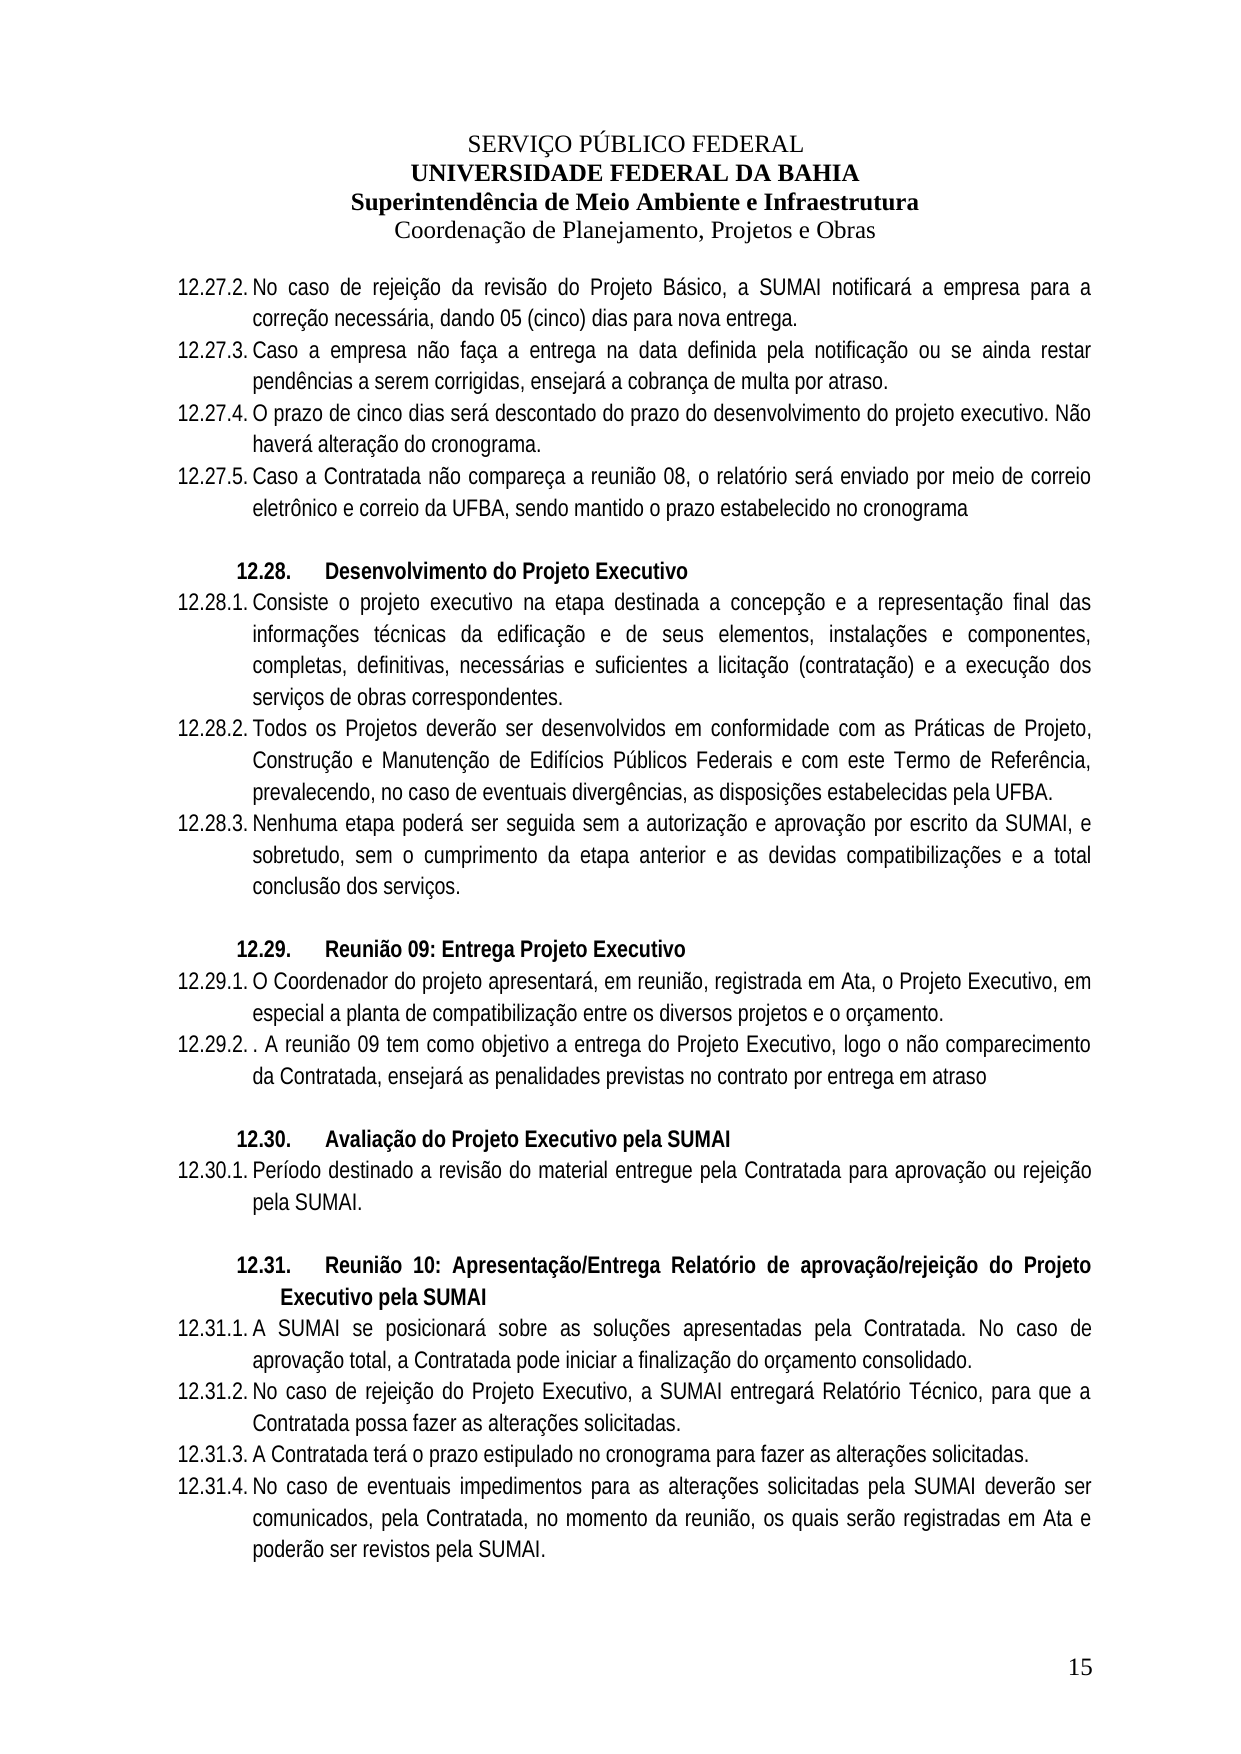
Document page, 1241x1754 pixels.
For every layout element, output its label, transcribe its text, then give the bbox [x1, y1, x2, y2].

list Desenvolvimento do Projeto Executivo [236, 557, 1093, 584]
list Período destinado a revisão do material entregue pela Contratada para aprovação ou rejeição pela SUMAI. [177, 1156, 1093, 1215]
list Avaliação do Projeto Executivo pela SUMAI [236, 1125, 1093, 1152]
list O prazo de cinco dias será descontado do prazo do desenvolvimento do projeto executivo. Não haverá alteração do cronograma. [177, 399, 1093, 458]
list Reunião 09: Entrega Projeto Executivo [236, 935, 1093, 963]
list Reunião 10: Apresentação/Entrega Relatório de aprovação/rejeição do Projeto Executivo pela SUMAI [236, 1251, 1093, 1310]
list O Coordenador do projeto apresentará, em reunião, registrada em Ata, o Projeto Executivo, em especial a planta de compatibilização entre os diversos projetos e o orçamento. [177, 967, 1093, 1026]
list Caso a Contratada não compareça a reunião 08, o relatório será enviado por meio de correio eletrônico e correio da UFBA, sendo mantido o prazo estabelecido no cronograma [177, 462, 1093, 521]
list Caso a empresa não faça a entrega na data definida pela notificação ou se ainda restar pendências a serem corrigidas, ensejará a cobrança de multa por atraso. [177, 336, 1093, 395]
list A Contratada terá o prazo estipulado no cronograma para fazer as alterações solicitadas. [177, 1440, 1093, 1468]
list Nenhuma etapa poderá ser seguida sem a autorização e aprovação por escrito da SUMAI, e sobretudo, sem o cumprimento da etapa anterior e as devidas compatibilizações e a total conclusão dos serviços. [177, 809, 1093, 900]
list No caso de eventuais impedimentos para as alterações solicitadas pela SUMAI deverão ser comunicados, pela Contratada, no momento da reunião, os quais serão registradas em Ata e poderão ser revistos pela SUMAI. [177, 1472, 1093, 1563]
list A SUMAI se posicionará sobre as soluções apresentadas pela Contratada. No caso de aprovação total, a Contratada pode iniciar a finalização do orçamento consolidado. [177, 1314, 1093, 1373]
list . A reunião 09 tem como objetivo a entrega do Projeto Executivo, logo o não comparecimento da Contratada, ensejará as penalidades previstas no contrato por entrega em atraso [177, 1030, 1093, 1089]
list Todos os Projetos deverão ser desenvolvidos em conformidade com as Práticas de Projeto, Construção e Manutenção de Edifícios Públicos Federais e com este Termo de Referência, prevalecendo, no caso de eventuais divergências, as disposições estabelecidas pela UFBA. [177, 714, 1093, 805]
list No caso de rejeição da revisão do Projeto Básico, a SUMAI notificará a empresa para a correção necessária, dando 05 (cinco) dias para nova entrega. [177, 273, 1093, 332]
list Consiste o projeto executivo na etapa destinada a concepção e a representação final das informações técnicas da edificação e de seus elementos, instalações e componentes, completas, definitivas, necessárias e suficientes a licitação (contratação) e a execução dos serviços de obras correspondentes. [177, 588, 1093, 710]
list No caso de rejeição do Projeto Executivo, a SUMAI entregará Relatório Técnico, para que a Contratada possa fazer as alterações solicitadas. [177, 1377, 1093, 1436]
